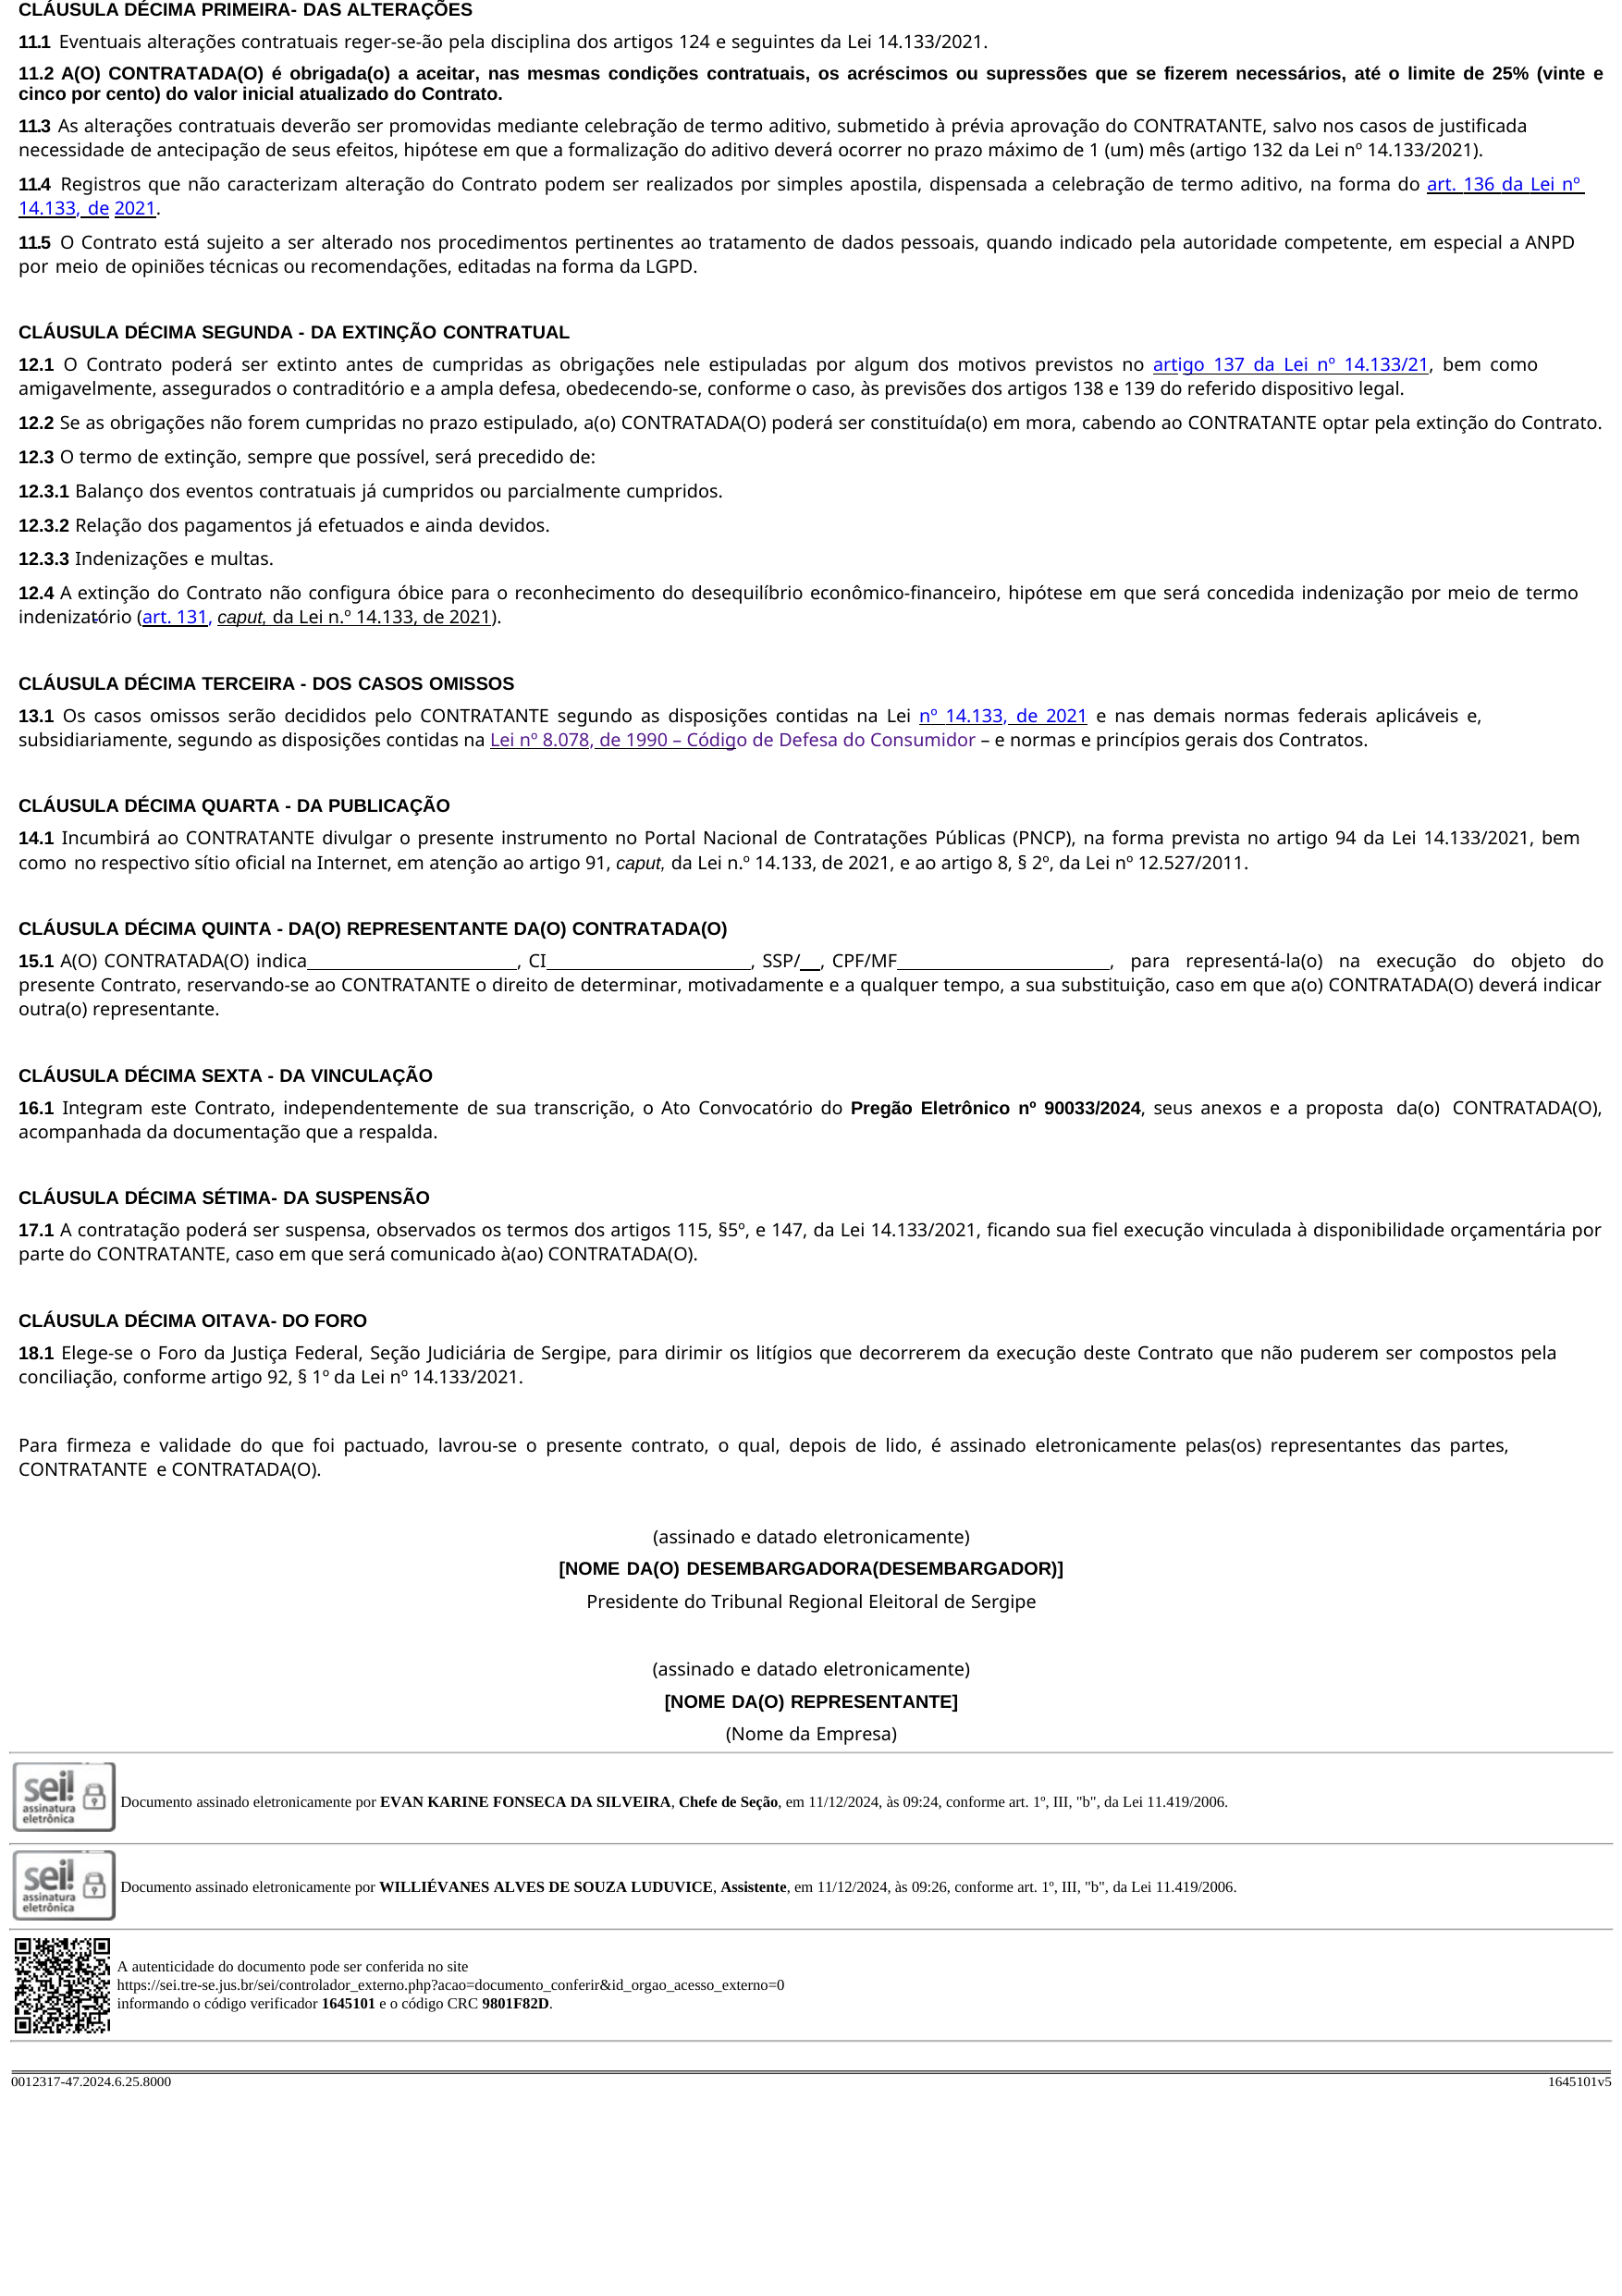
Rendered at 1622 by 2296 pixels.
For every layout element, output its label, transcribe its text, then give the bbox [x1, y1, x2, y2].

text 14.1 Incumbirá ao CONTRATANTE divulgar o presente instrumento no Portal Nacional de Contratações Públicas (PNCP), na forma prevista no artigo 94 da Lei 14.133/2021, bem como no respectivo sítio oficial na Internet, em atenção ao artigo 91, caput, da Lei n.º 14.133, de 2021, e ao artigo 8, § 2º, da Lei nº 12.527/2011. [18, 826, 1622, 875]
subtitle [NOME DA(O) DESEMBARGADORA(DESEMBARGADOR)] [1, 1558, 1622, 1579]
list Indenizações e multas. [18, 546, 1622, 571]
subtitle CLÁUSULA DÉCIMA OITAVA- DO FORO [18, 1309, 1622, 1331]
text 0012317-47.2024.6.25.8000 1645101v5 [1, 2064, 1622, 2090]
text Documento assinado eletronicamente por EVAN KARINE FONSECA DA SILVEIRA, Chefe de Seção, em 11/12/2024, às 09:24, conforme art. 1º, III, "b", da Lei 11.419/2006. [120, 1793, 1622, 1811]
subtitle CLÁUSULA DÉCIMA TERCEIRA - DOS CASOS OMISSOS [18, 672, 1622, 694]
text Para firmeza e validade do que foi pactuado, lavrou-se o presente contrato, o qual, depois de lido, é assinado eletronicamente pelas(os) representantes das partes, CONTRATANTE e CONTRATADA(O). [18, 1432, 1604, 1481]
subtitle [NOME DA(O) REPRESENTANTE] [1, 1690, 1622, 1712]
text (assinado e datado eletronicamente) [1, 1657, 1622, 1682]
list O termo de extinção, sempre que possível, será precedido de: [18, 444, 1622, 469]
text https://sei.tre-se.jus.br/sei/controlador_externo.php?acao=documento_conferir&id_orgao_acesso_externo=0 informando o código verificador 1645101 e o código CRC 9801F82D. [117, 1976, 787, 2012]
picture [15, 1938, 110, 2033]
list O Contrato está sujeito a ser alterado nos procedimentos pertinentes ao tratamento de dados pessoais, quando indicado pela autoridade competente, em especial a ANPD por meio de opiniões técnicas ou recomendações, editadas na forma da LGPD. [18, 229, 1604, 278]
picture [12, 1850, 117, 1921]
text A autenticidade do documento pode ser conferida no site [117, 1958, 1622, 1975]
list O Contrato poderá ser extinto antes de cumpridas as obrigações nele estipuladas por algum dos motivos previstos no artigo 137 da Lei nº 14.133/21, bem como amigavelmente, assegurados o contraditório e a ampla defesa, obedecendo-se, conforme o caso, às previsões dos artigos 138 e 139 do referido dispositivo legal. [18, 352, 1604, 401]
list A extinção do Contrato não configura óbice para o reconhecimento do desequilíbrio econômico-financeiro, hipótese em que será concedida indenização por meio de termo indenizatório (art. 131, caput, da Lei n.º 14.133, de 2021). [18, 581, 1604, 629]
text Documento assinado eletronicamente por WILLIÉVANES ALVES DE SOUZA LUDUVICE, Assistente, em 11/12/2024, às 09:26, conforme art. 1º, III, "b", da Lei 11.419/2006. [120, 1878, 1622, 1896]
text 16.1 Integram este Contrato, independentemente de sua transcrição, o Ato Convocatório do Pregão Eletrônico nº 90033/2024, seus anexos e a proposta da(o) CONTRATADA(O), acompanhada da documentação que a respalda. [18, 1095, 1604, 1144]
subtitle CLÁUSULA DÉCIMA SÉTIMA- DA SUSPENSÃO [18, 1187, 1622, 1209]
subtitle CLÁUSULA DÉCIMA QUINTA - DA(O) REPRESENTANTE DA(O) CONTRATADA(O) [18, 918, 1622, 939]
list Se as obrigações não forem cumpridas no prazo estipulado, a(o) CONTRATADA(O) poderá ser constituída(o) em mora, cabendo ao CONTRATANTE optar pela extinção do Contrato. [18, 410, 1622, 436]
picture [12, 1762, 117, 1832]
text 13.1 Os casos omissos serão decididos pelo CONTRATANTE segundo as disposições contidas na Lei nº 14.133, de 2021 e nas demais normas federais aplicáveis e, subsidiariamente, segundo as disposições contidas na Lei nº 8.078, de 1990 – Código de Defesa do Consumidor – e normas e princípios gerais dos Contratos. [18, 703, 1622, 752]
list Eventuais alterações contratuais reger-se-ão pela disciplina dos artigos 124 e seguintes da Lei 14.133/2021. [18, 29, 1622, 54]
subtitle A(O) CONTRATADA(O) é obrigada(o) a aceitar, nas mesmas condições contratuais, os acréscimos ou supressões que se fizerem necessários, até o limite de 25% (vinte e cinco por cento) do valor inicial atualizado do Contrato. [18, 63, 1604, 104]
text CLÁUSULA DÉCIMA PRIMEIRA- DAS ALTERAÇÕES [18, 0, 1622, 19]
subtitle CLÁUSULA DÉCIMA SEGUNDA - DA EXTINÇÃO CONTRATUAL [18, 322, 1622, 343]
text 17.1 A contratação poderá ser suspensa, observados os termos dos artigos 115, §5º, e 147, da Lei 14.133/2021, ficando sua fiel execução vinculada à disponibilidade orçamentária por parte do CONTRATANTE, caso em que será comunicado à(ao) CONTRATADA(O). [18, 1218, 1604, 1266]
list Balanço dos eventos contratuais já cumpridos ou parcialmente cumpridos. [18, 478, 1622, 503]
text 15.1 A(O) CONTRATADA(O) indica , CI , SSP/ , CPF/MF , para representá-la(o) na execução do objeto do presente Contrato, reservando-se ao CONTRATANTE o direito de determinar, motivadamente e a qualquer tempo, a sua substituição, caso em que a(o) CONTRATADA(O) deverá indicar outra(o) representante. [18, 948, 1604, 1021]
subtitle CLÁUSULA DÉCIMA QUARTA - DA PUBLICAÇÃO [18, 795, 1622, 816]
text 18.1 Elege-se o Foro da Justiça Federal, Seção Judiciária de Sergipe, para dirimir os litígios que decorrerem da execução deste Contrato que não puderem ser compostos pela conciliação, conforme artigo 92, § 1º da Lei nº 14.133/2021. [18, 1340, 1604, 1389]
list Relação dos pagamentos já efetuados e ainda devidos. [18, 512, 1622, 537]
text (Nome da Empresa) [1, 1721, 1622, 1746]
list As alterações contratuais deverão ser promovidas mediante celebração de termo aditivo, submetido à prévia aprovação do CONTRATANTE, salvo nos casos de justificada necessidade de antecipação de seus efeitos, hipótese em que a formalização do aditivo deverá ocorrer no prazo máximo de 1 (um) mês (artigo 132 da Lei nº 14.133/2021). [18, 114, 1604, 163]
subtitle CLÁUSULA DÉCIMA SEXTA - DA VINCULAÇÃO [18, 1064, 1622, 1086]
text Presidente do Tribunal Regional Eleitoral de Sergipe [1, 1589, 1622, 1614]
text (assinado e datado eletronicamente) [1, 1525, 1622, 1550]
list Registros que não caracterizam alteração do Contrato podem ser realizados por simples apostila, dispensada a celebração de termo aditivo, na forma do art. 136 da Lei nº 14.133, de 2021. [18, 172, 1604, 220]
